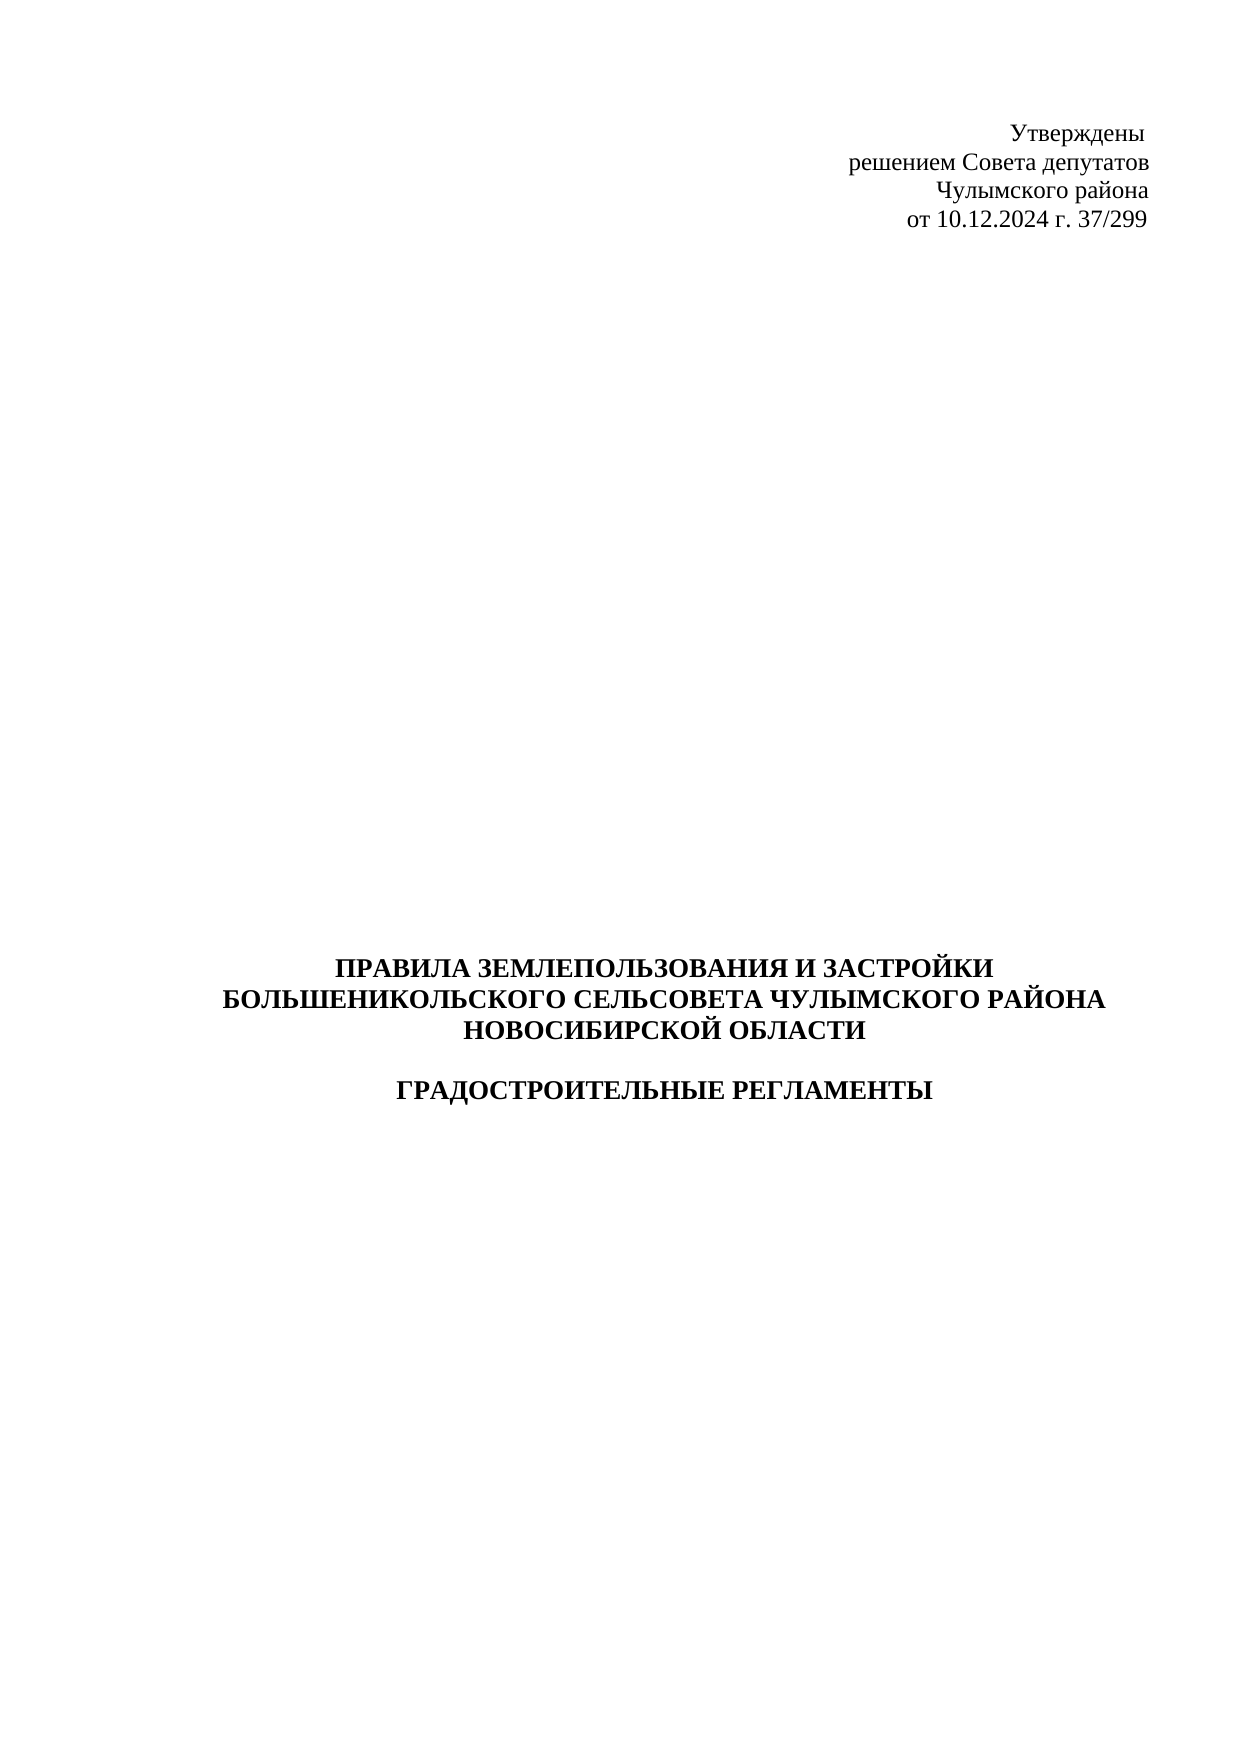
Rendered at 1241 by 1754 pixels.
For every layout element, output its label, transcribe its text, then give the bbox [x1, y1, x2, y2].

text решением Совета депутатов [177, 147, 1152, 176]
text ГРАДОСТРОИТЕЛЬНЫЕ РЕГЛАМЕНТЫ [177, 1074, 1152, 1105]
text ПРАВИЛА ЗЕМЛЕПОЛЬЗОВАНИЯ И ЗАСТРОЙКИ БОЛЬШЕНИКОЛЬСКОГО СЕЛЬСОВЕТА ЧУЛЫМСКОГО РАЙОНА НОВОСИБИРСКОЙ ОБЛАСТИ [177, 952, 1152, 1045]
text Чулымского района [177, 176, 1152, 204]
text от 10.12.2024 г. 37/299 [177, 204, 1152, 233]
text Утверждены [177, 118, 1152, 147]
